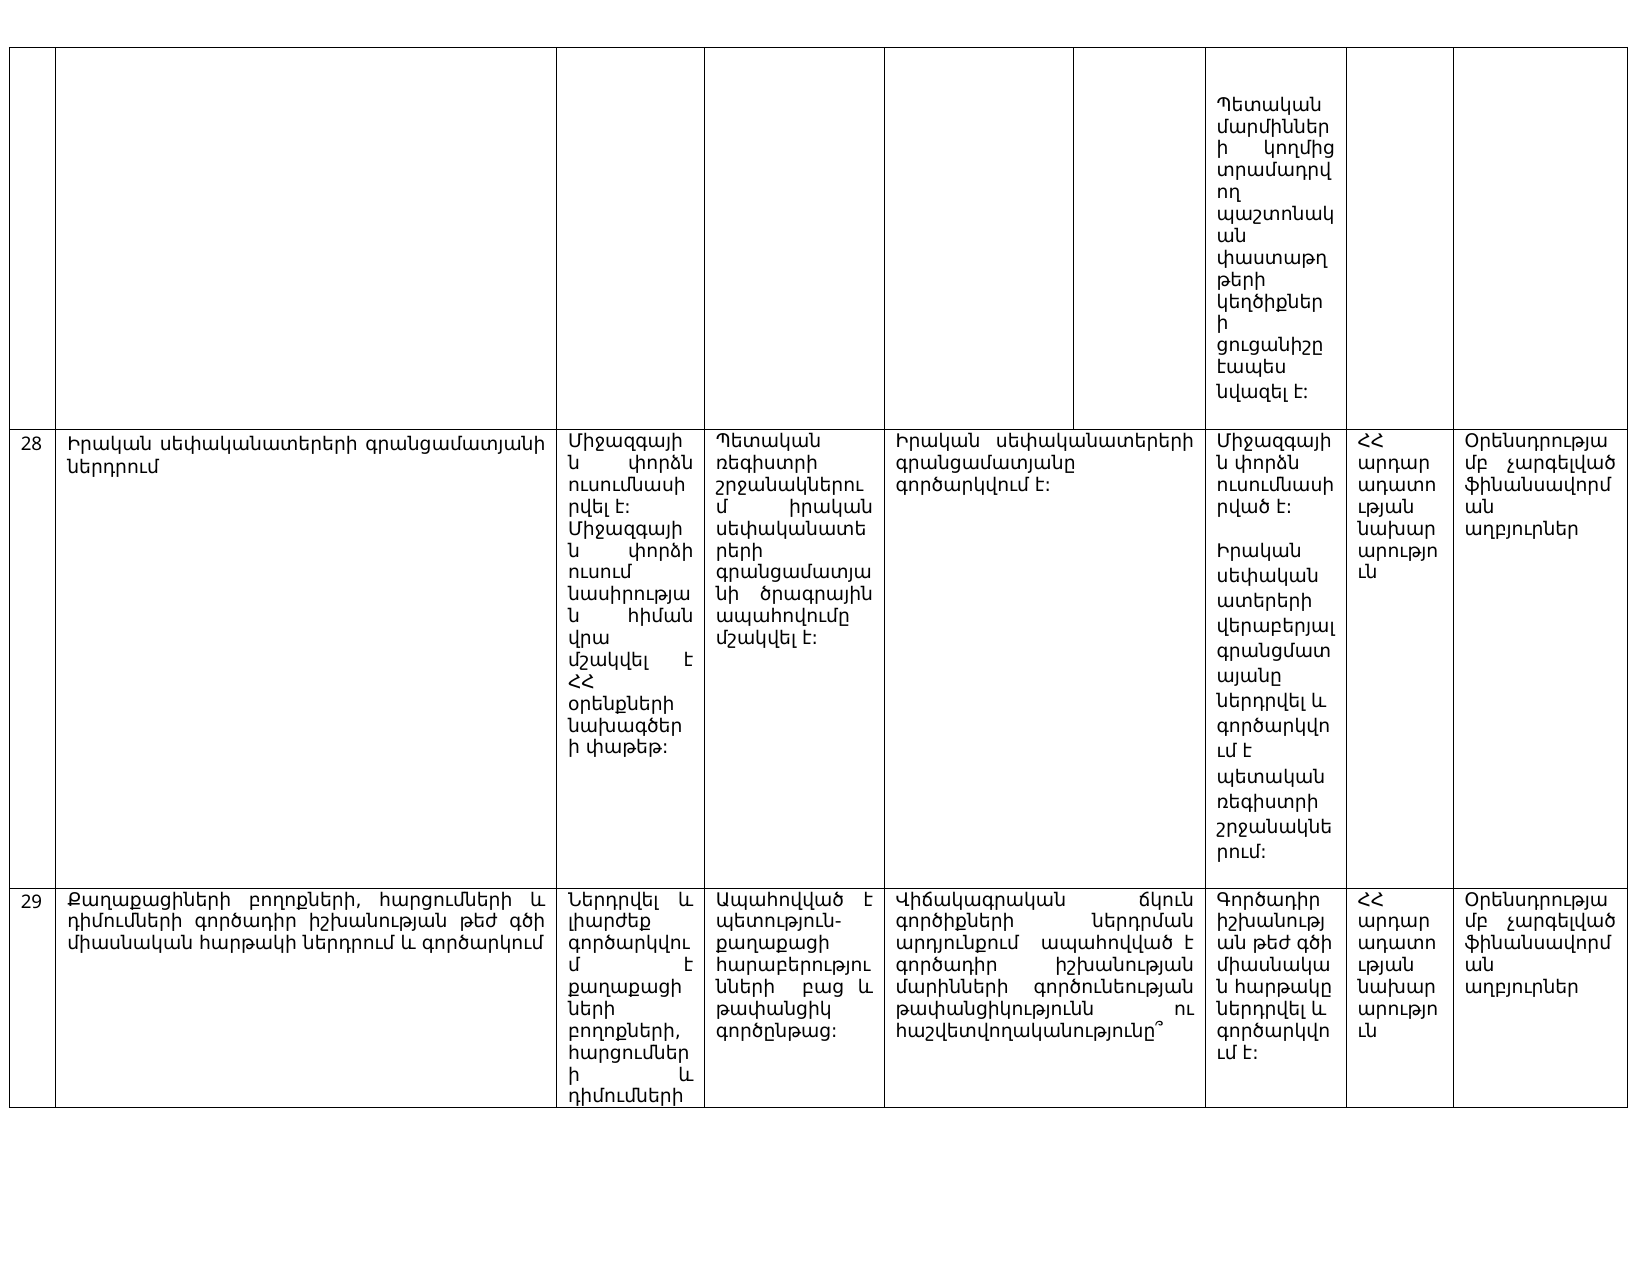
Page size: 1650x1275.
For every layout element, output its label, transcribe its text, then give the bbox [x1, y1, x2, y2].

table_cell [56, 48, 556, 429]
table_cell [885, 889, 1205, 1107]
table_cell Օրենսդրությամբ չարգելված ֆինանսավորման աղբյուրներ [1454, 430, 1627, 887]
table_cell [1206, 889, 1346, 1107]
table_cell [56, 889, 556, 1107]
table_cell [1074, 48, 1205, 429]
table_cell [705, 48, 884, 429]
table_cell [1454, 889, 1627, 1107]
table_cell Միջազգային փորձն ուսումնասիրված է: Իրական սեփականատերերի վերաբերյալ գրանցմատայանը ներդրվել և գործարկվում է պետական ռեգիստրի շրջանակներում: [1206, 430, 1346, 887]
table_cell 29 [10, 889, 55, 1107]
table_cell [1347, 48, 1453, 429]
table_cell 27 [10, 48, 55, 429]
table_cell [557, 48, 704, 429]
table_cell 28 [10, 430, 55, 887]
table_cell Իրական սեփականատերերի գրանցամատյանը գործարկվում է: [885, 430, 1205, 887]
table_cell ՀՀ արդարադատության նախարարություն [1347, 430, 1453, 887]
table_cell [1454, 48, 1627, 429]
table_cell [1347, 889, 1453, 1107]
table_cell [1206, 48, 1346, 429]
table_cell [705, 889, 884, 1107]
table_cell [557, 889, 704, 1107]
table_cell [885, 48, 1073, 429]
table_cell Միջազգային փորձն ուսումնասիրվել է: Միջազգային փորձի ուսում նասիրության հիման վրա մշակվել է ՀՀ օրենքների նախագծերի փաթեթ: [557, 430, 704, 887]
table_cell Իրական սեփականատերերի գրանցամատյանի ներդրում [56, 430, 556, 887]
table_cell Պետական ռեգիստրի շրջանակներում իրական սեփականատերերի գրանցամատյանի ծրագրային ապահովումը մշակվել է: [705, 430, 884, 887]
